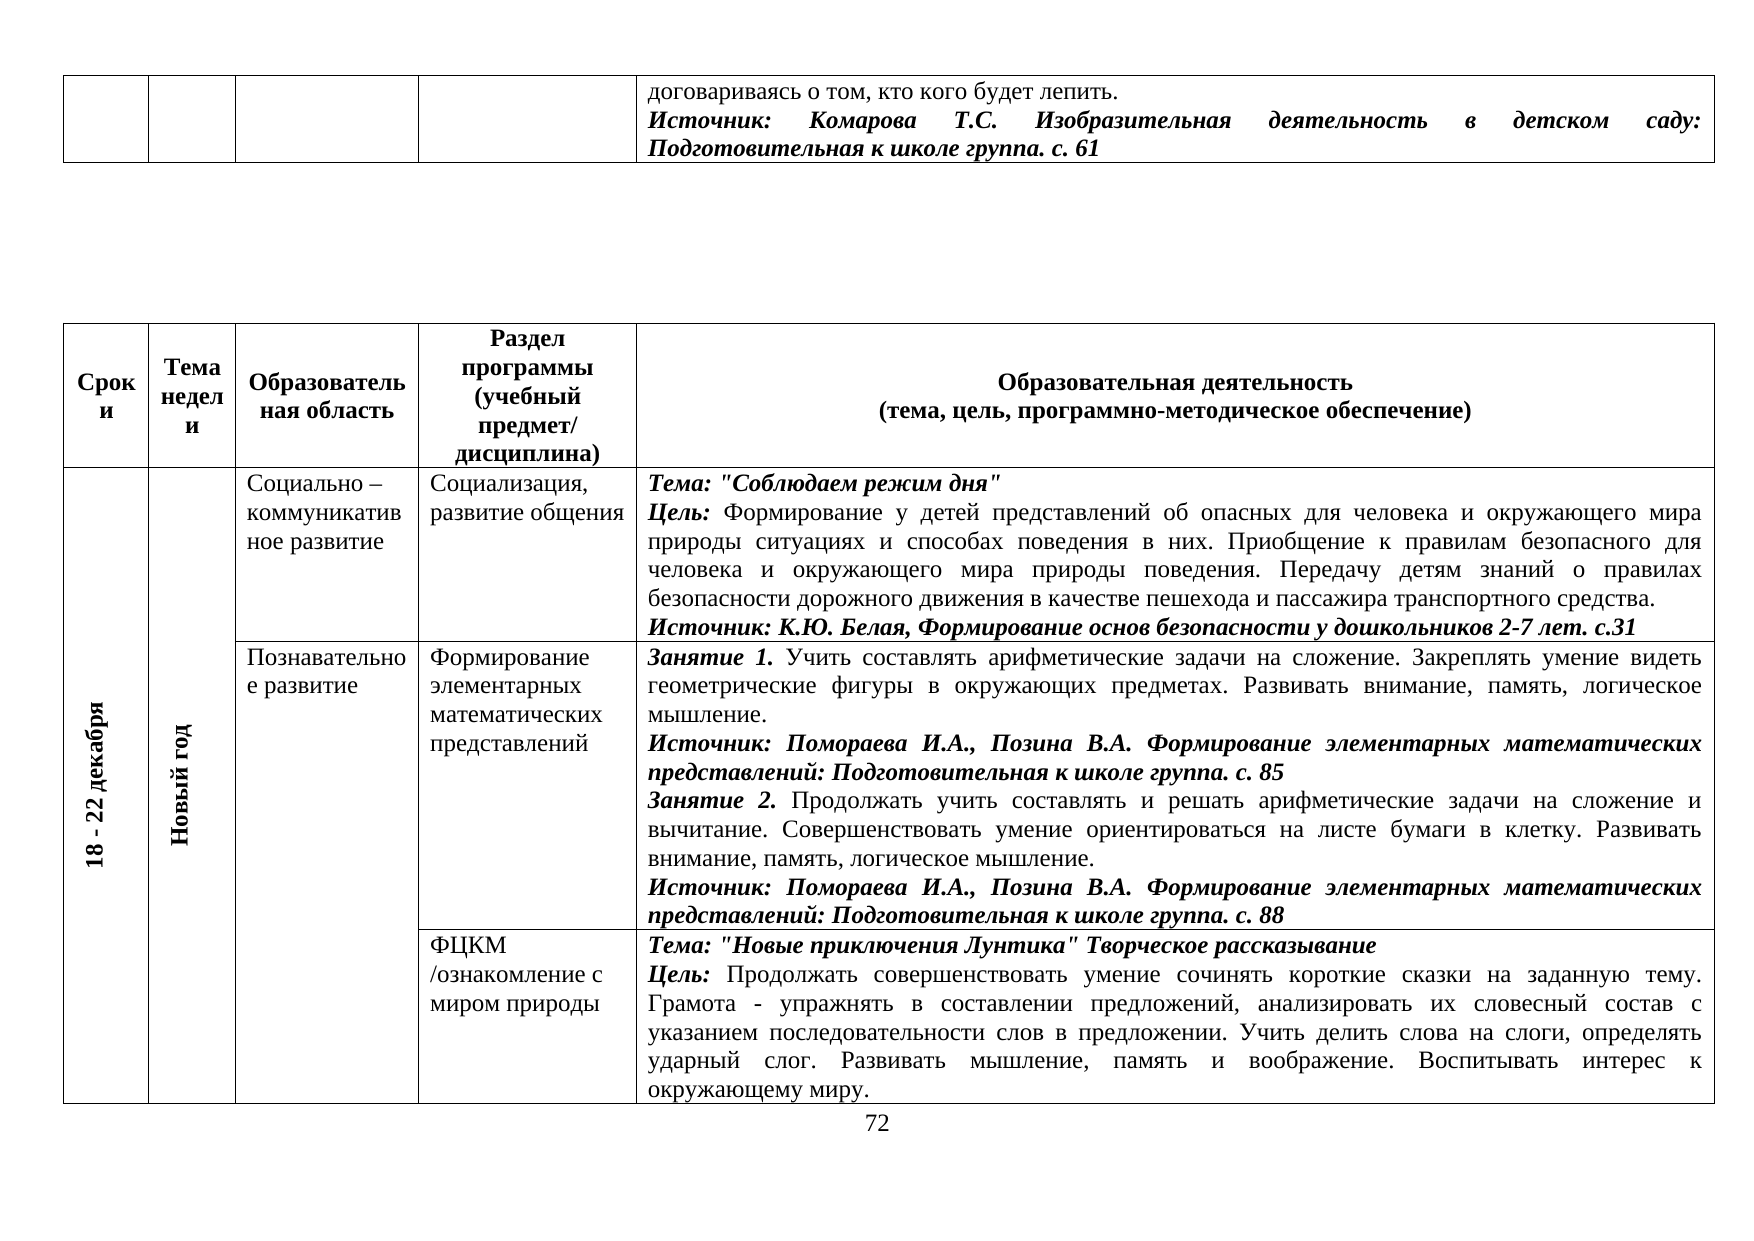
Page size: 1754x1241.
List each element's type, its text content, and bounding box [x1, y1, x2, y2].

table_cell 18 - 22 декабря [64, 468, 148, 1103]
table_cell Новый год [149, 468, 235, 1103]
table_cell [419, 76, 636, 162]
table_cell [637, 930, 1714, 1103]
table_cell Занятие 1. Учить составлять арифметические задачи на сложение. Закреплять умение видеть геометрические фигуры в окружающих предметах. Развивать внимание, память, логическое мышление. Источник: Помораева И.А., Позина В.А. Формирование элементарных математических представлений: Подготовительная к школе группа. с. 85 Занятие 2. Продолжать учить составлять и решать арифметические задачи на сложение и вычитание. Совершенствовать умение ориентироваться на листе бумаги в клетку. Развивать внимание, память, логическое мышление. Источник: Помораева И.А., Позина В.А. Формирование элементарных математических представлений: Подготовительная к школе группа. с. 88 [637, 642, 1714, 929]
table_cell Тема: "Соблюдаем режим дня" Цель: Формирование у детей представлений об опасных для человека и окружающего мира природы ситуациях и способах поведения в них. Приобщение к правилам безопасного для человека и окружающего мира природы поведения. Передачу детям знаний о правилах безопасности дорожного движения в качестве пешехода и пассажира транспортного средства. Источник: К.Ю. Белая, Формирование основ безопасности у дошкольников 2-7 лет. с.31 [637, 468, 1714, 641]
table_header Тема недели [149, 324, 235, 467]
table_cell Социально –коммуникативное развитие [236, 468, 418, 641]
table_cell Познавательное развитие [236, 642, 418, 1103]
table_header Образовательная область [236, 324, 418, 467]
table_cell Формирование элементарных математических представлений [419, 642, 636, 929]
table_header Образовательная деятельность (тема, цель, программно-методическое обеспечение) [637, 324, 1714, 467]
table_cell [236, 76, 418, 162]
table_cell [637, 76, 1714, 162]
table_header Сроки [64, 324, 148, 467]
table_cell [419, 930, 636, 1103]
table_cell Социализация, развитие общения [419, 468, 636, 641]
table_header Раздел программы (учебный предмет/ дисциплина) [419, 324, 636, 467]
